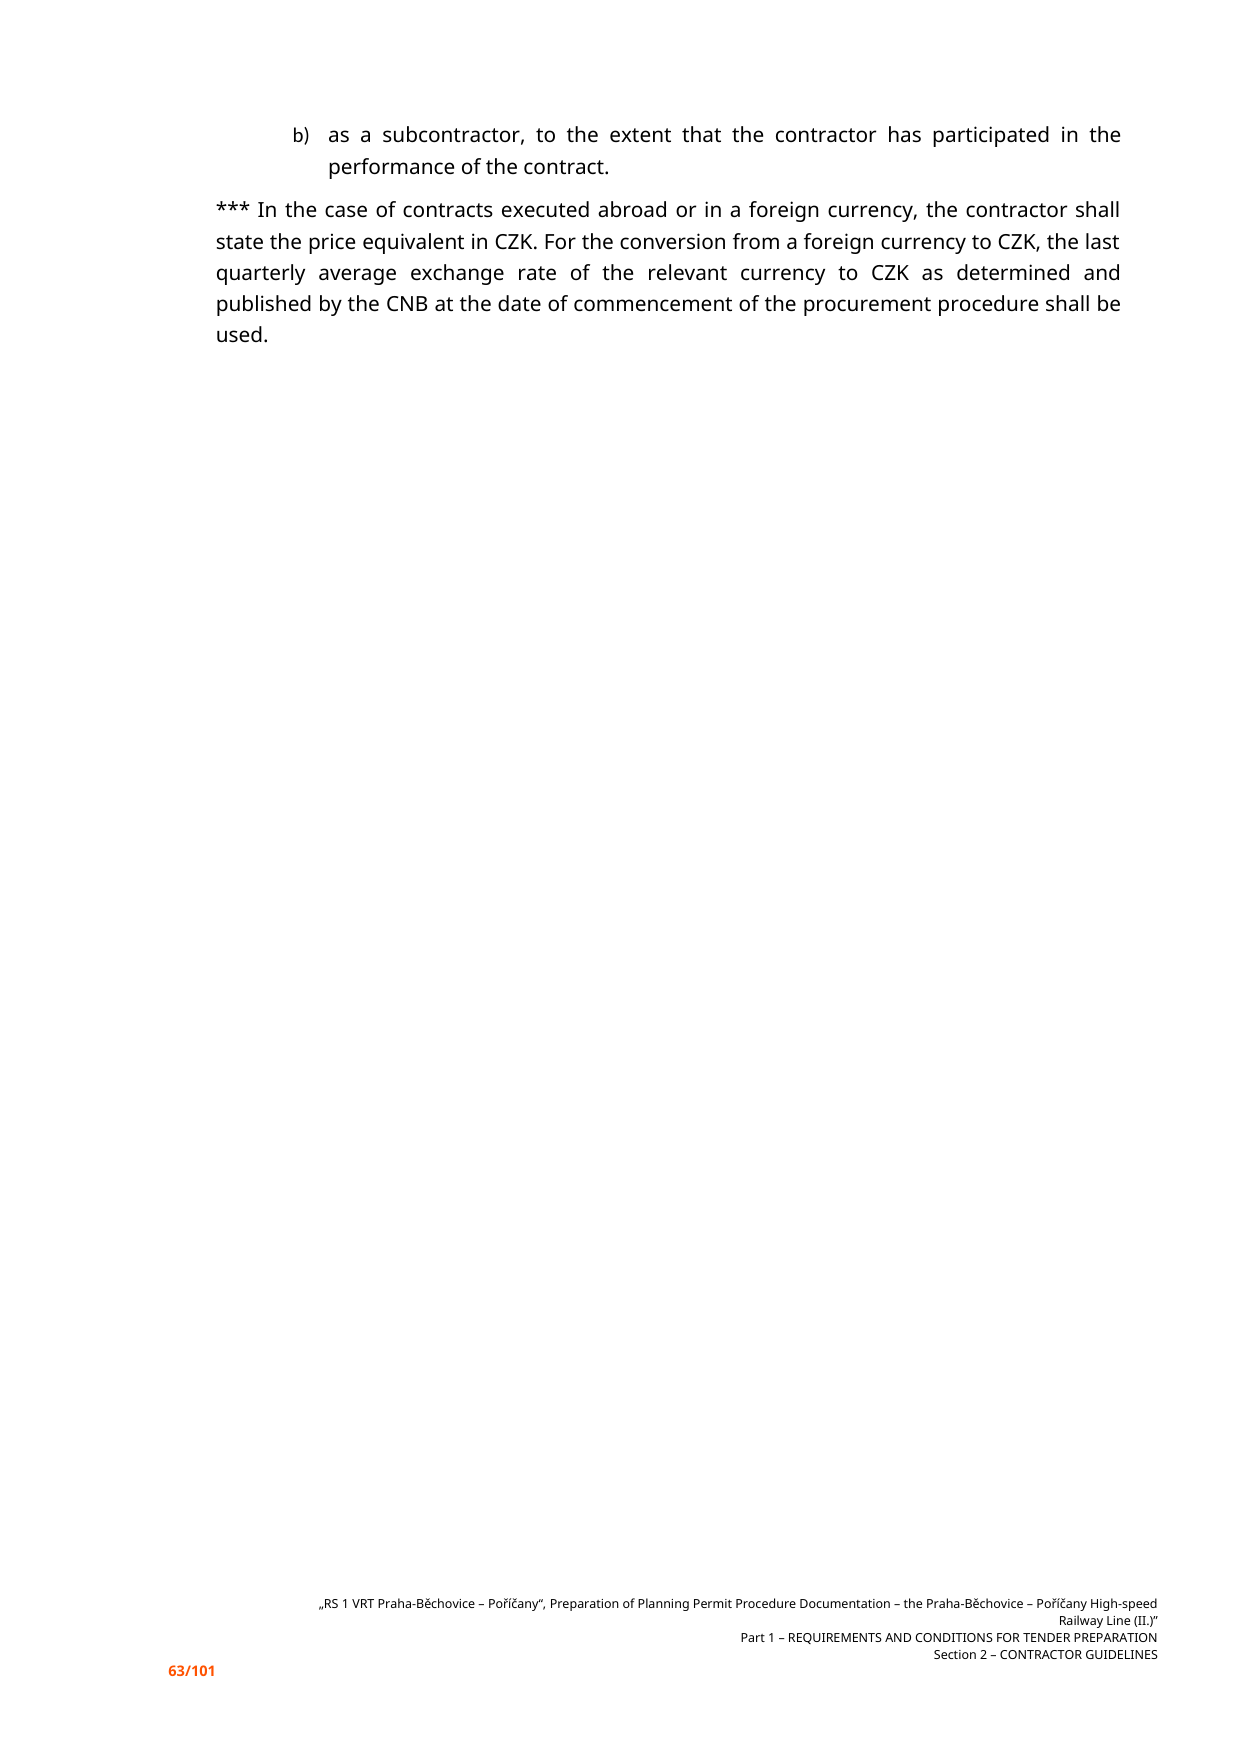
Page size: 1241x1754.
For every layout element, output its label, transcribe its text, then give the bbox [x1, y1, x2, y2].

text *** In the case of contracts executed abroad or in a foreign currency, the contractor shall state the price equivalent in CZK. For the conversion from a foreign currency to CZK, the last quarterly average exchange rate of the relevant currency to CZK as determined and published by the CNB at the date of commencement of the procurement procedure shall be used. [216, 196, 1122, 349]
text as a subcontractor, to the extent that the contractor has participated in the performance of the contract. [292, 121, 1122, 180]
